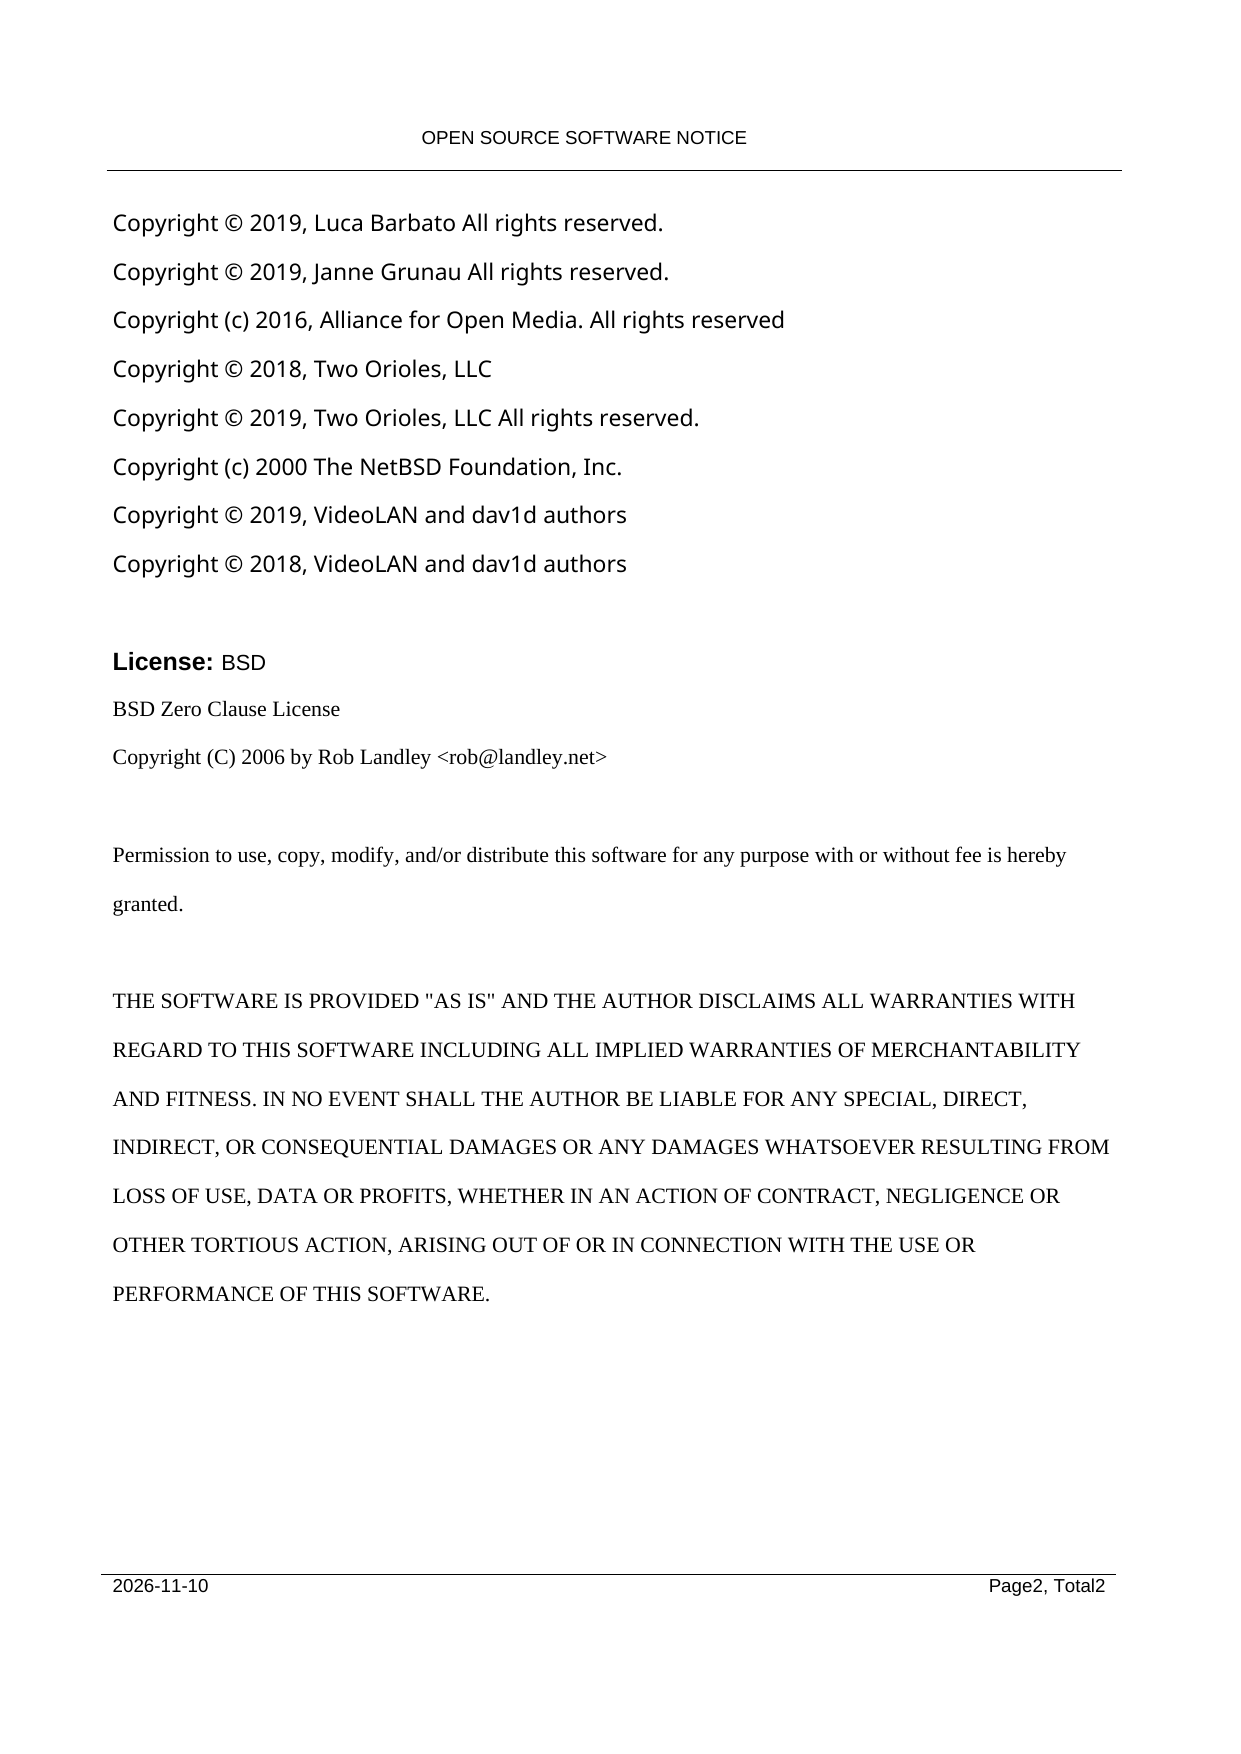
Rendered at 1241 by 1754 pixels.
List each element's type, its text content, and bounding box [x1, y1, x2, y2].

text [112, 206, 1128, 629]
text License: BSD [112, 645, 1128, 678]
text BSD Zero Clause License Copyright (C) 2006 by Rob Landley <rob@landley.net> Permission to use, copy, modify, and/or distribute this software for any purpose with or without fee is hereby granted. THE SOFTWARE IS PROVIDED "AS IS" AND THE AUTHOR DISCLAIMS ALL WARRANTIES WITH REGARD TO THIS SOFTWARE INCLUDING ALL IMPLIED WARRANTIES OF MERCHANTABILITY AND FITNESS. IN NO EVENT SHALL THE AUTHOR BE LIABLE FOR ANY SPECIAL, DIRECT, INDIRECT, OR CONSEQUENTIAL DAMAGES OR ANY DAMAGES WHATSOEVER RESULTING FROM LOSS OF USE, DATA OR PROFITS, WHETHER IN AN ACTION OF CONTRACT, NEGLIGENCE OR OTHER TORTIOUS ACTION, ARISING OUT OF OR IN CONNECTION WITH THE USE OR PERFORMANCE OF THIS SOFTWARE. [112, 692, 1128, 1358]
